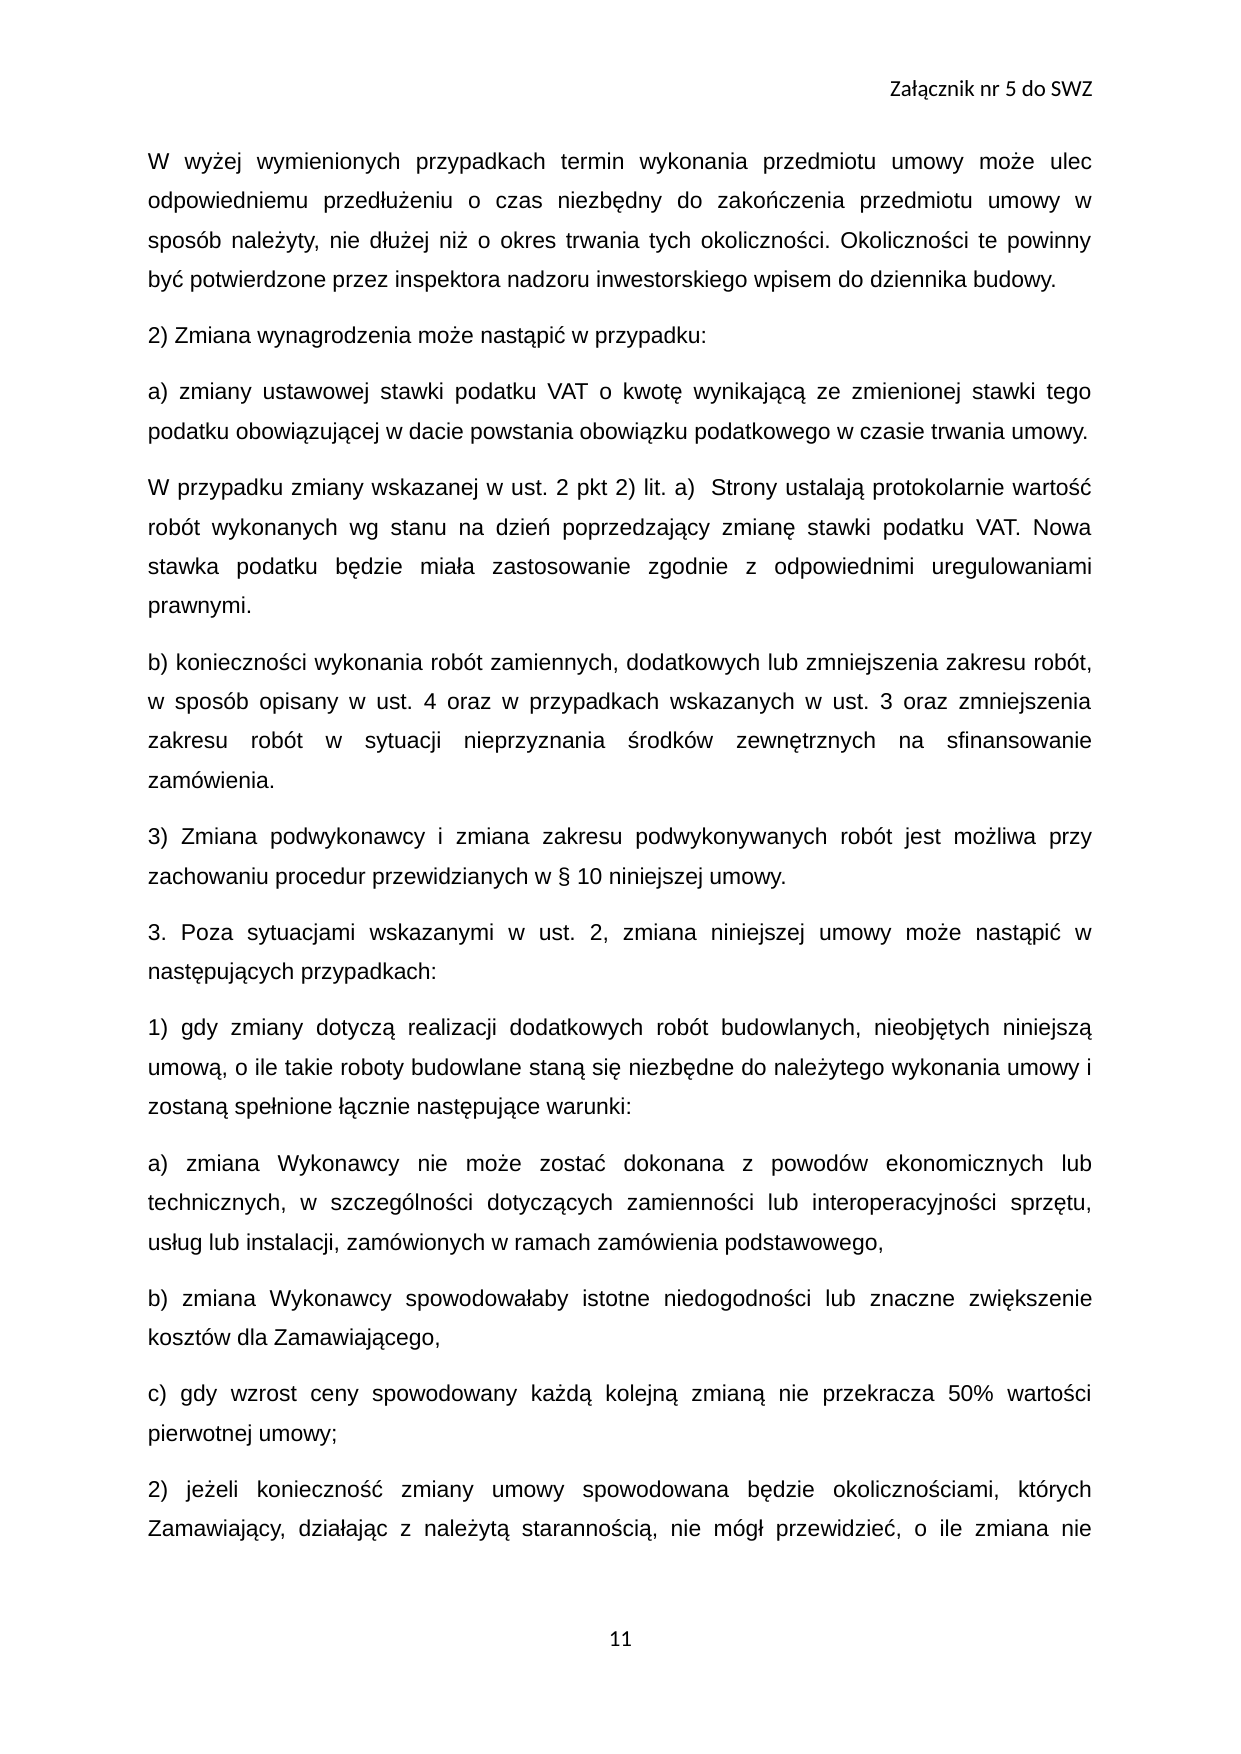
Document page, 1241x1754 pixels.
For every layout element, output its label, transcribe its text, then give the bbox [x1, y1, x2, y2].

text 2) Zmiana wynagrodzenia może nastąpić w przypadku: [148, 322, 1093, 348]
text a) zmiany ustawowej stawki podatku VAT o kwotę wynikającą ze zmienionej stawki tego podatku obowiązującej w dacie powstania obowiązku podatkowego w czasie trwania umowy. [148, 378, 1093, 444]
text b) konieczności wykonania robót zamiennych, dodatkowych lub zmniejszenia zakresu robót, w sposób opisany w ust. 4 oraz w przypadkach wskazanych w ust. 3 oraz zmniejszenia zakresu robót w sytuacji nieprzyznania środków zewnętrznych na sfinansowanie zamówienia. [148, 648, 1093, 793]
text c) gdy wzrost ceny spowodowany każdą kolejną zmianą nie przekracza 50% wartości pierwotnej umowy; [148, 1380, 1093, 1446]
text a) zmiana Wykonawcy nie może zostać dokonana z powodów ekonomicznych lub technicznych, w szczególności dotyczących zamienności lub interoperacyjności sprzętu, usług lub instalacji, zamówionych w ramach zamówienia podstawowego, [148, 1149, 1093, 1255]
text 3. Poza sytuacjami wskazanymi w ust. 2, zmiana niniejszej umowy może nastąpić w następujących przypadkach: [148, 919, 1093, 984]
text 3) Zmiana podwykonawcy i zmiana zakresu podwykonywanych robót jest możliwa przy zachowaniu procedur przewidzianych w § 10 niniejszej umowy. [148, 823, 1093, 889]
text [148, 1476, 1093, 1542]
text 1) gdy zmiany dotyczą realizacji dodatkowych robót budowlanych, nieobjętych niniejszą umową, o ile takie roboty budowlane staną się niezbędne do należytego wykonania umowy i zostaną spełnione łącznie następujące warunki: [148, 1014, 1093, 1120]
text W wyżej wymienionych przypadkach termin wykonania przedmiotu umowy może ulec odpowiedniemu przedłużeniu o czas niezbędny do zakończenia przedmiotu umowy w sposób należyty, nie dłużej niż o okres trwania tych okoliczności. Okoliczności te powinny być potwierdzone przez inspektora nadzoru inwestorskiego wpisem do dziennika budowy. [148, 148, 1093, 292]
text b) zmiana Wykonawcy spowodowałaby istotne niedogodności lub znaczne zwiększenie kosztów dla Zamawiającego, [148, 1284, 1093, 1350]
text W przypadku zmiany wskazanej w ust. 2 pkt 2) lit. a) Strony ustalają protokolarnie wartość robót wykonanych wg stanu na dzień poprzedzający zmianę stawki podatku VAT. Nowa stawka podatku będzie miała zastosowanie zgodnie z odpowiednimi uregulowaniami prawnymi. [148, 474, 1093, 619]
